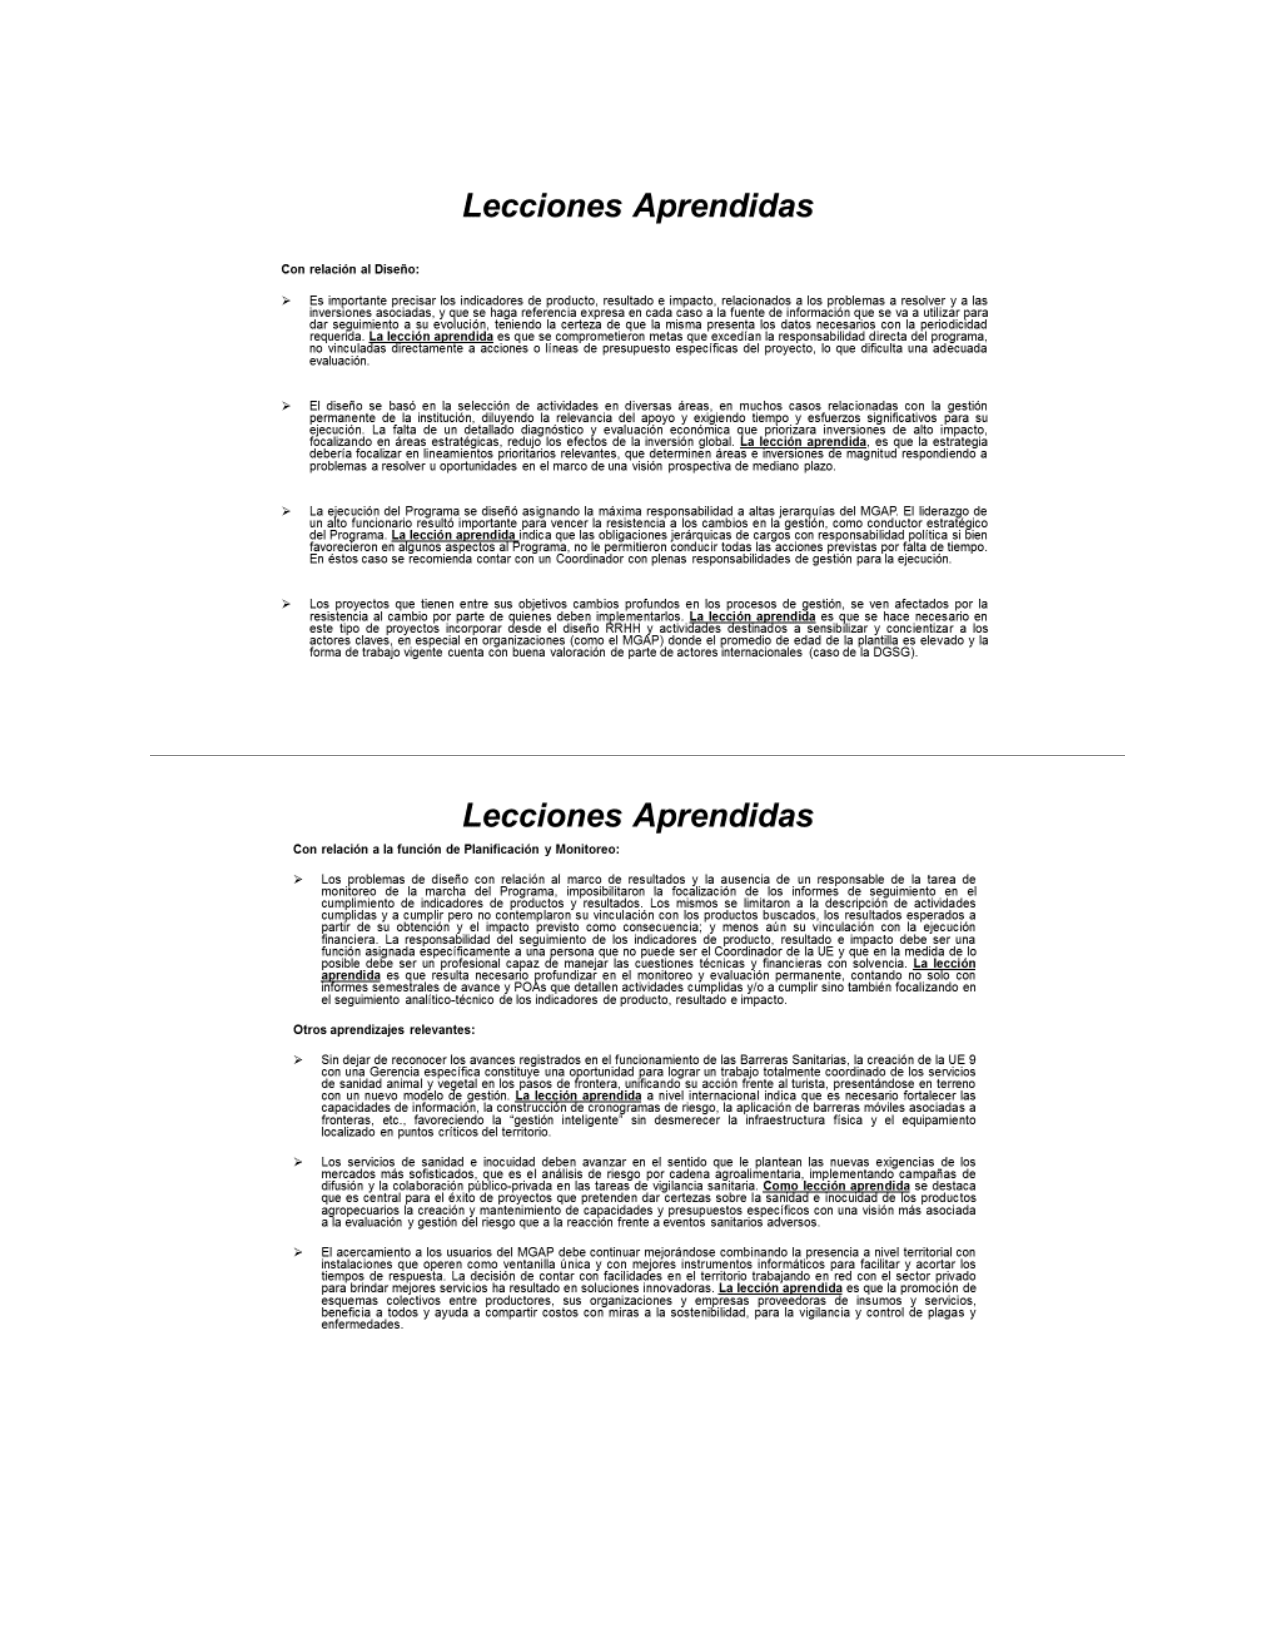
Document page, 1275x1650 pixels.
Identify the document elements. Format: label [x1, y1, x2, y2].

picture [262, 776, 1013, 1340]
picture [262, 150, 1013, 713]
